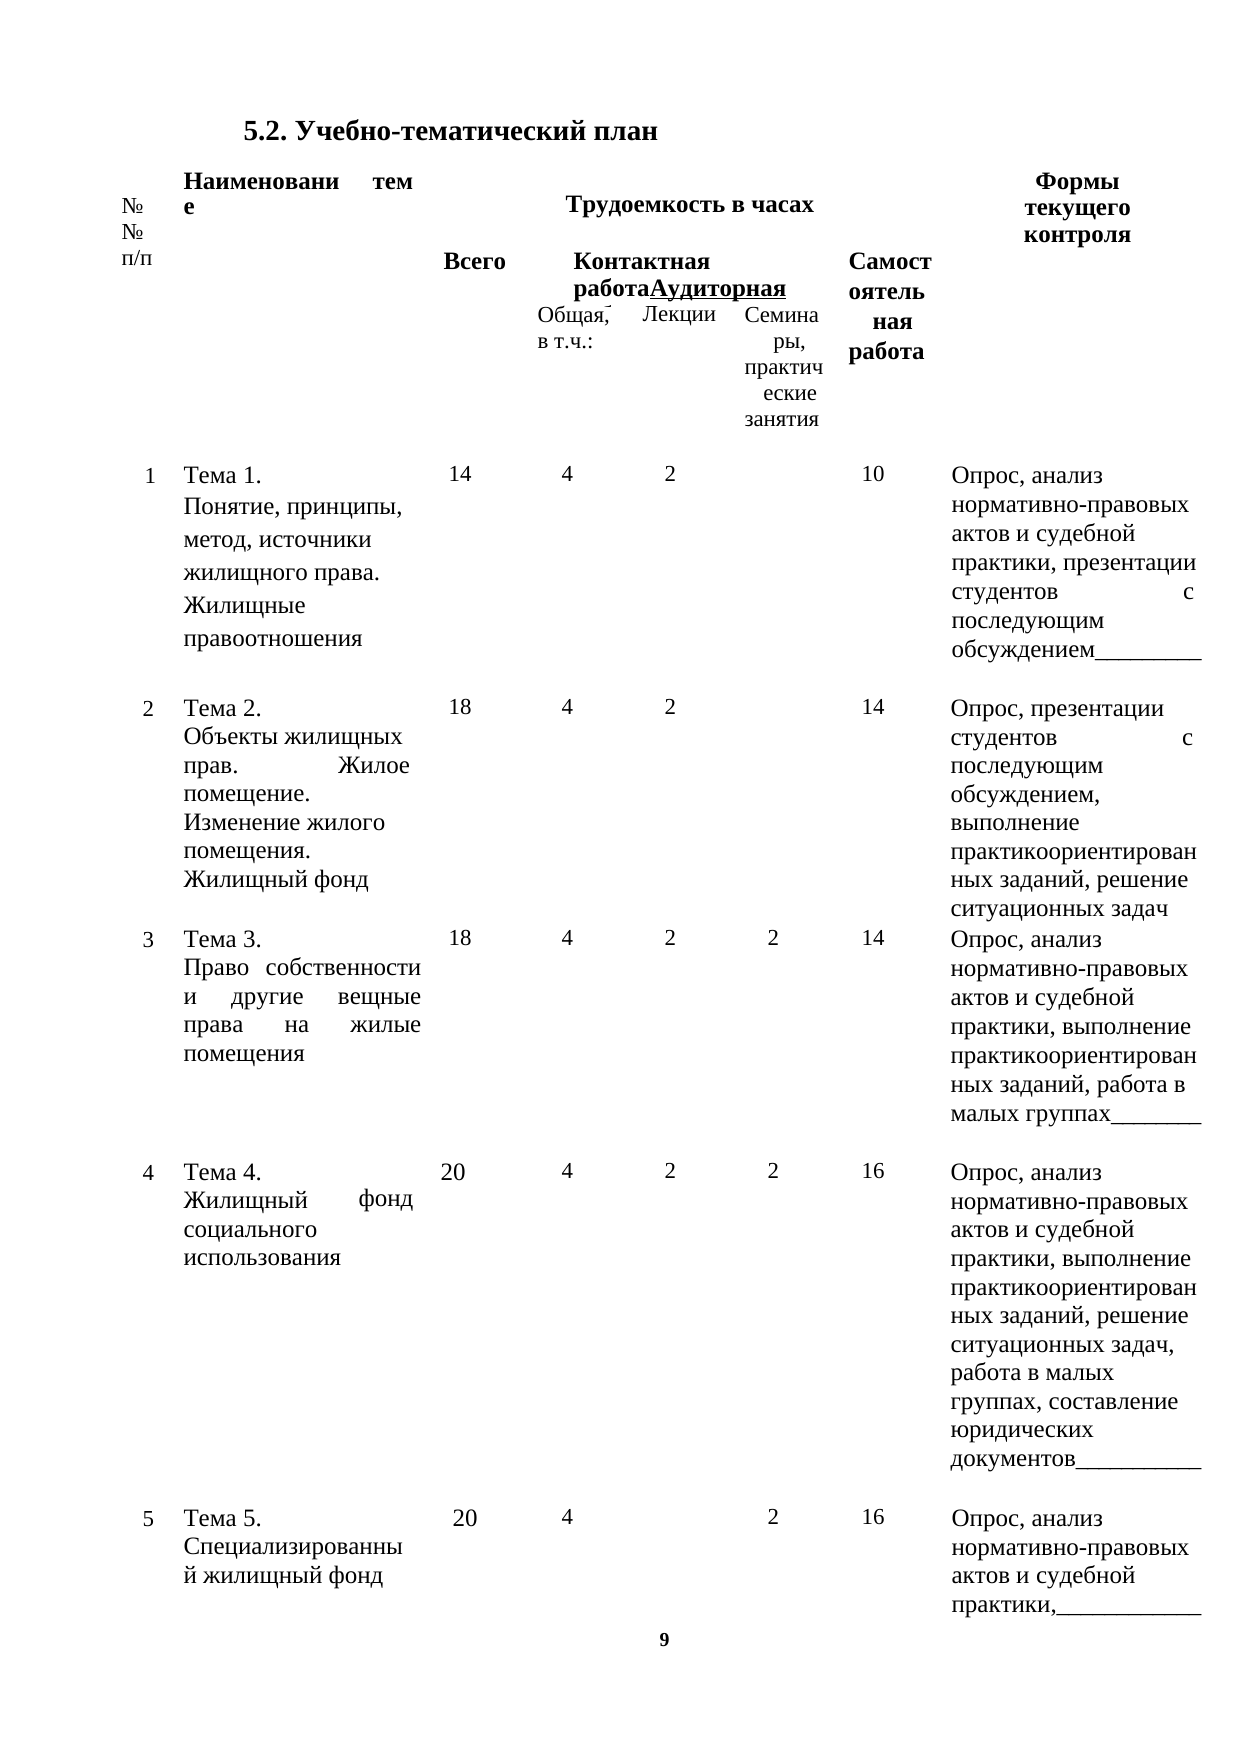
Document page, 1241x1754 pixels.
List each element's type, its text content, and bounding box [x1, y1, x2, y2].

text Всего [443, 249, 506, 274]
text 14 [861, 696, 884, 719]
text Тема 5. [183, 1503, 415, 1532]
text Опрос, анализ нормативно-правовых актов и судебной практики, презентации студентов с [951, 460, 1206, 605]
text последующим обсуждением, выполнение практикоориентированных заданий, решение [950, 751, 1206, 894]
text 10 [861, 463, 884, 486]
text тем [372, 170, 413, 195]
text Опрос, анализ нормативно-правовых актов и судебной практики, выполнение практикоориентированных заданий, работа в малых группах [950, 924, 1206, 1127]
text 20 [440, 1161, 466, 1186]
text № [121, 192, 169, 218]
text работа [848, 335, 936, 365]
text еские [763, 380, 834, 406]
text Тема 1. [183, 463, 413, 488]
text Семина [744, 302, 834, 328]
text Опрос, анализ нормативно-правовых актов и судебной практики, выполнение практикоориентированных заданий, решение ситуационных задач, работа в малых группах, составление юридических документов [950, 1158, 1206, 1472]
text Специализированны й жилищный фонд [183, 1532, 415, 1589]
text 14 [448, 463, 471, 486]
text 20 [452, 1507, 477, 1532]
text практич [744, 354, 834, 380]
text 16 [861, 1506, 884, 1529]
text Трудоемкость в часах [565, 193, 814, 218]
text № [121, 218, 169, 244]
text последующим обсуждением [951, 605, 1206, 663]
text ная [848, 305, 936, 335]
text Лекции [642, 303, 716, 326]
text Тема 3. [183, 924, 421, 953]
text Тема 2. [183, 693, 421, 722]
text ситуационных задач [950, 894, 1206, 922]
text фонд [358, 1187, 413, 1212]
text Объекты жилищных прав. Жилое [183, 722, 421, 779]
text помещение. Изменение жилого помещения. Жилищный фонд [183, 779, 421, 893]
text ры, [744, 328, 834, 354]
text Формы текущего контроля успеваемости [980, 168, 1174, 253]
text Право собственности и другие вещные права на жилые помещения [183, 953, 421, 1067]
text Опрос, анализ нормативно-правовых актов и судебной практики, [951, 1504, 1206, 1618]
text 18 [448, 927, 471, 950]
text 18 [448, 696, 471, 719]
text оятель [848, 275, 936, 305]
text Общая, в т.ч.: [537, 301, 616, 354]
text 16 [861, 1160, 884, 1183]
text Наименование [183, 169, 348, 219]
text Контактная работаАудиторная работа [573, 248, 798, 307]
text 5.2. Учебно-тематический план [243, 117, 658, 146]
text п/п [121, 244, 169, 271]
text 14 [861, 927, 884, 950]
text Тема 4. Жилищный социального использования [183, 1157, 353, 1272]
text Опрос, презентации студентов с [950, 694, 1206, 751]
text занятия [744, 406, 834, 432]
text Самост [848, 245, 936, 275]
text Понятие, принципы, метод, источники жилищного права. Жилищные правоотношения [183, 488, 413, 653]
